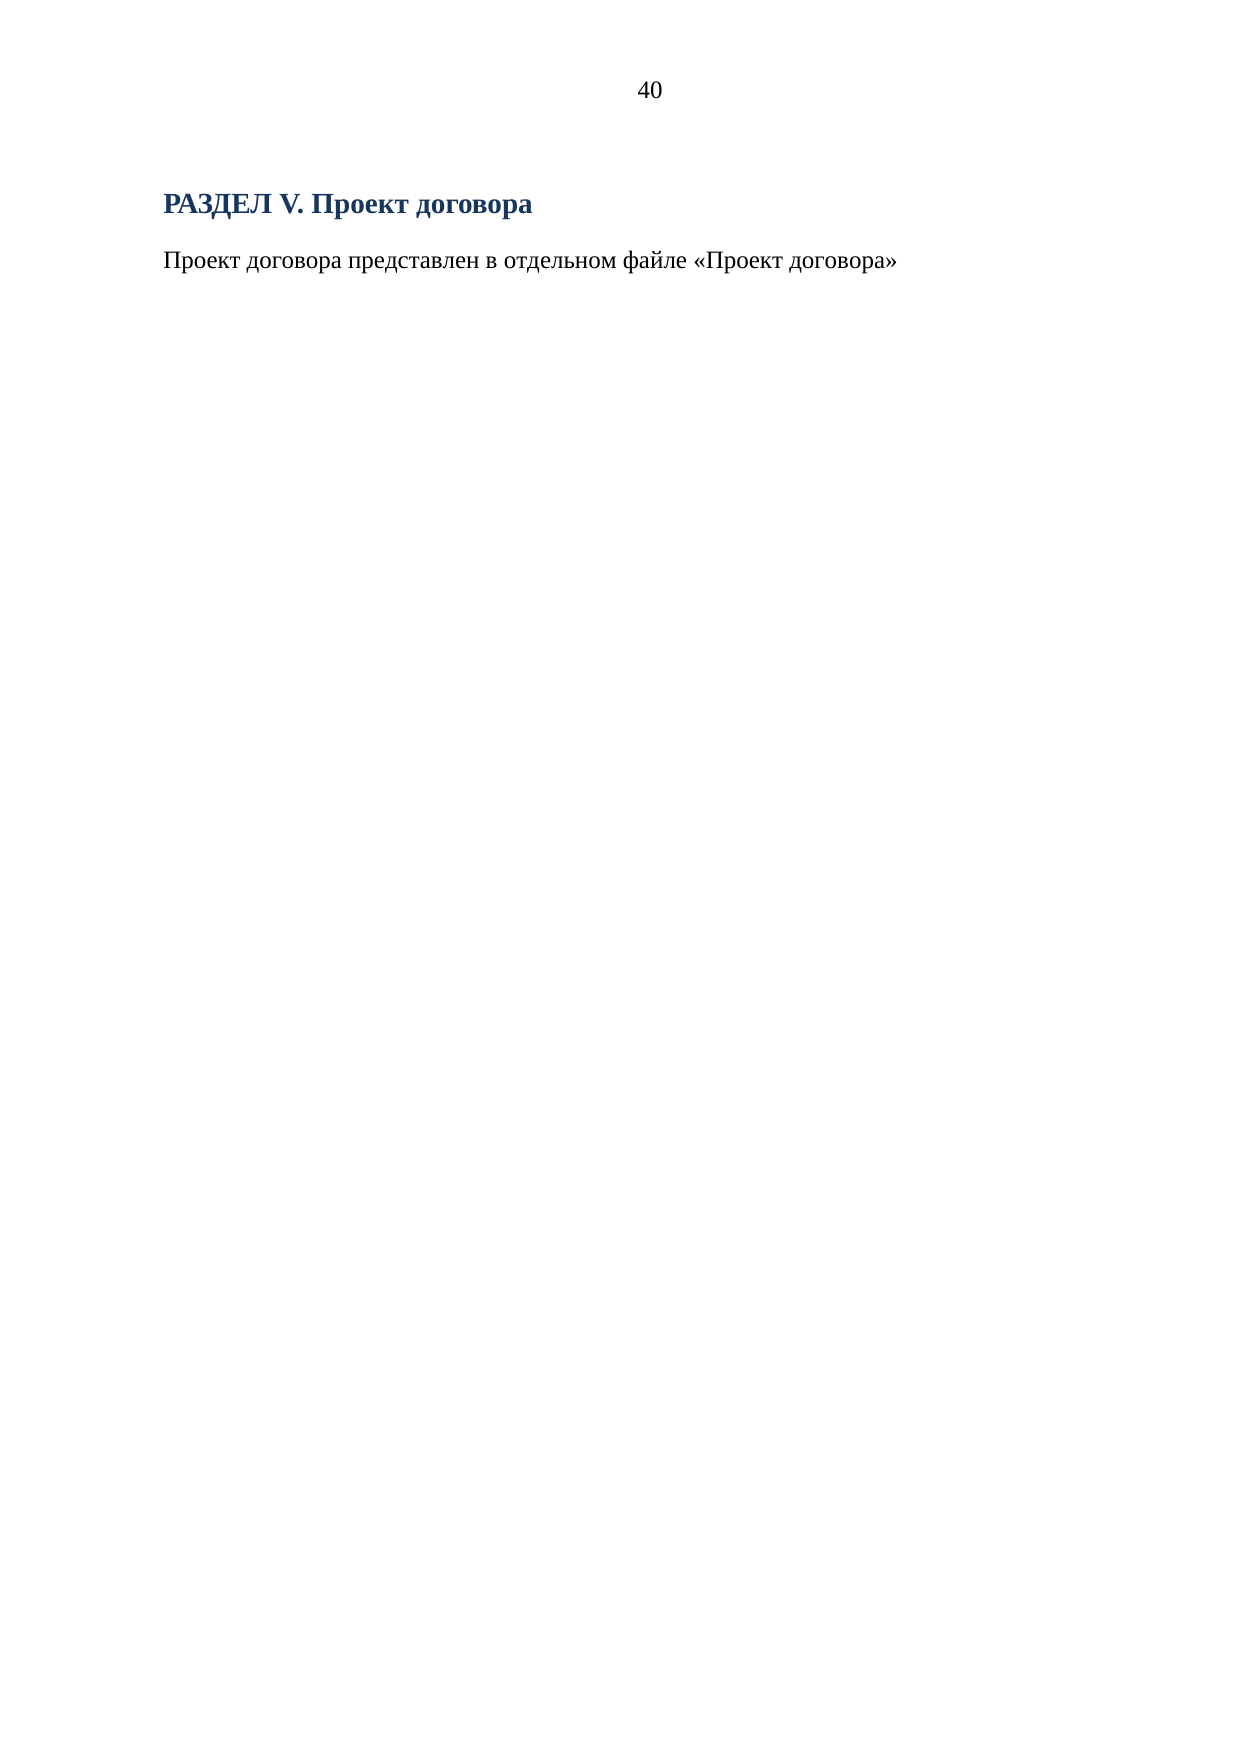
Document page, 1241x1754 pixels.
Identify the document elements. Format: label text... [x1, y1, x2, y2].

text Проект договора представлен в отдельном файле «Проект договора» [163, 245, 1181, 273]
text РАЗДЕЛ V. Проект договора [163, 186, 1181, 220]
